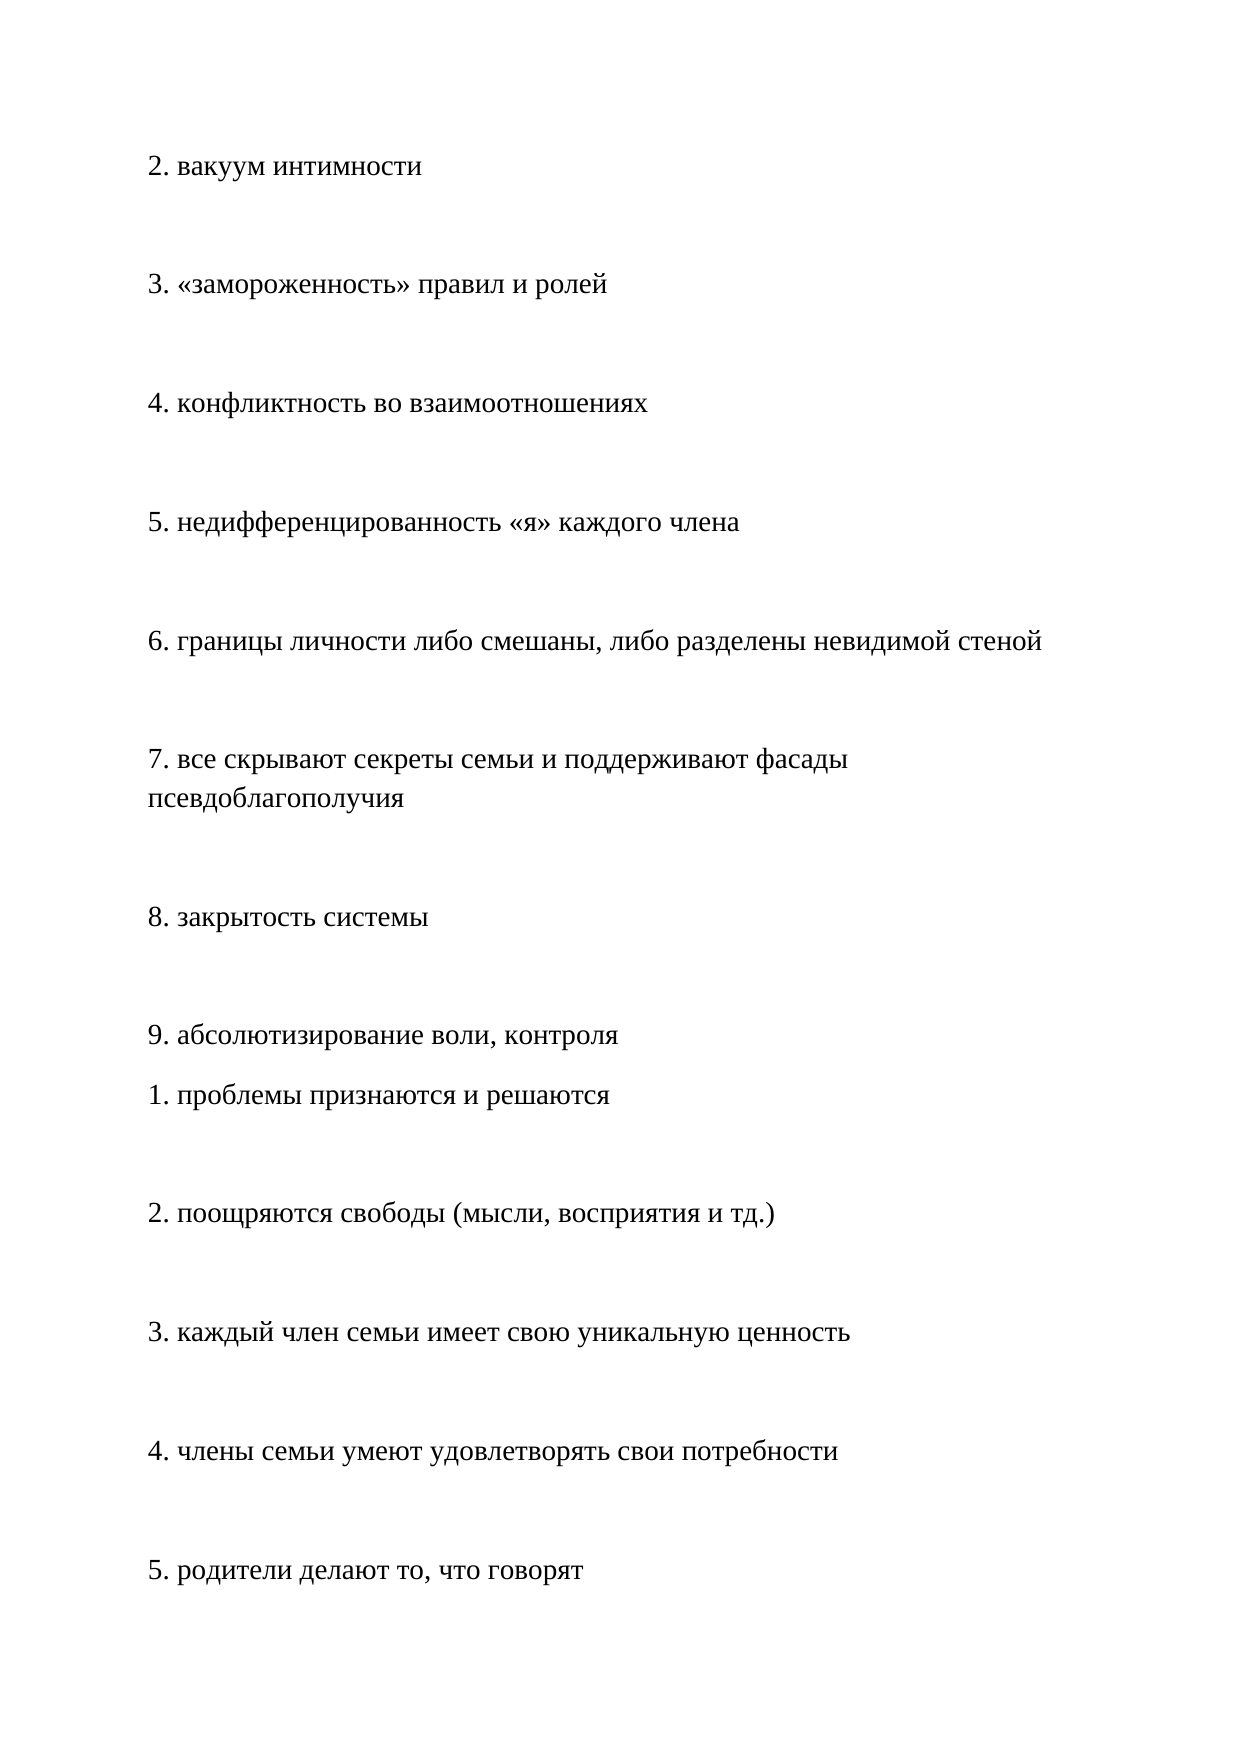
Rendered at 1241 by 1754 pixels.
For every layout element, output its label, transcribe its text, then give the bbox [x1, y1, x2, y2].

text 7. все скрывают секреты семьи и поддерживают фасады псевдоблагополучия [148, 741, 1093, 813]
text 8. закрытость системы [148, 899, 1093, 932]
text 2. вакуум интимности [148, 148, 1093, 181]
text 4. конфликтность во взаимоотношениях [148, 385, 1093, 419]
text 5. родители делают то, что говорят [148, 1552, 1093, 1585]
text 5. недифференцированность «я» каждого члена [148, 504, 1093, 537]
text 1. проблемы признаются и решаются [148, 1077, 1093, 1110]
text 3. каждый член семьи имеет свою уникальную ценность [148, 1314, 1093, 1348]
text 2. поощряются свободы (мысли, восприятия и тд.) [148, 1196, 1093, 1229]
text 6. границы личности либо смешаны, либо разделены невидимой стеной [148, 623, 1093, 656]
text 4. члены семьи умеют удовлетворять свои потребности [148, 1433, 1093, 1467]
text 3. «замороженность» правил и ролей [148, 266, 1093, 300]
text 9. абсолютизирование воли, контроля [148, 1017, 1093, 1051]
